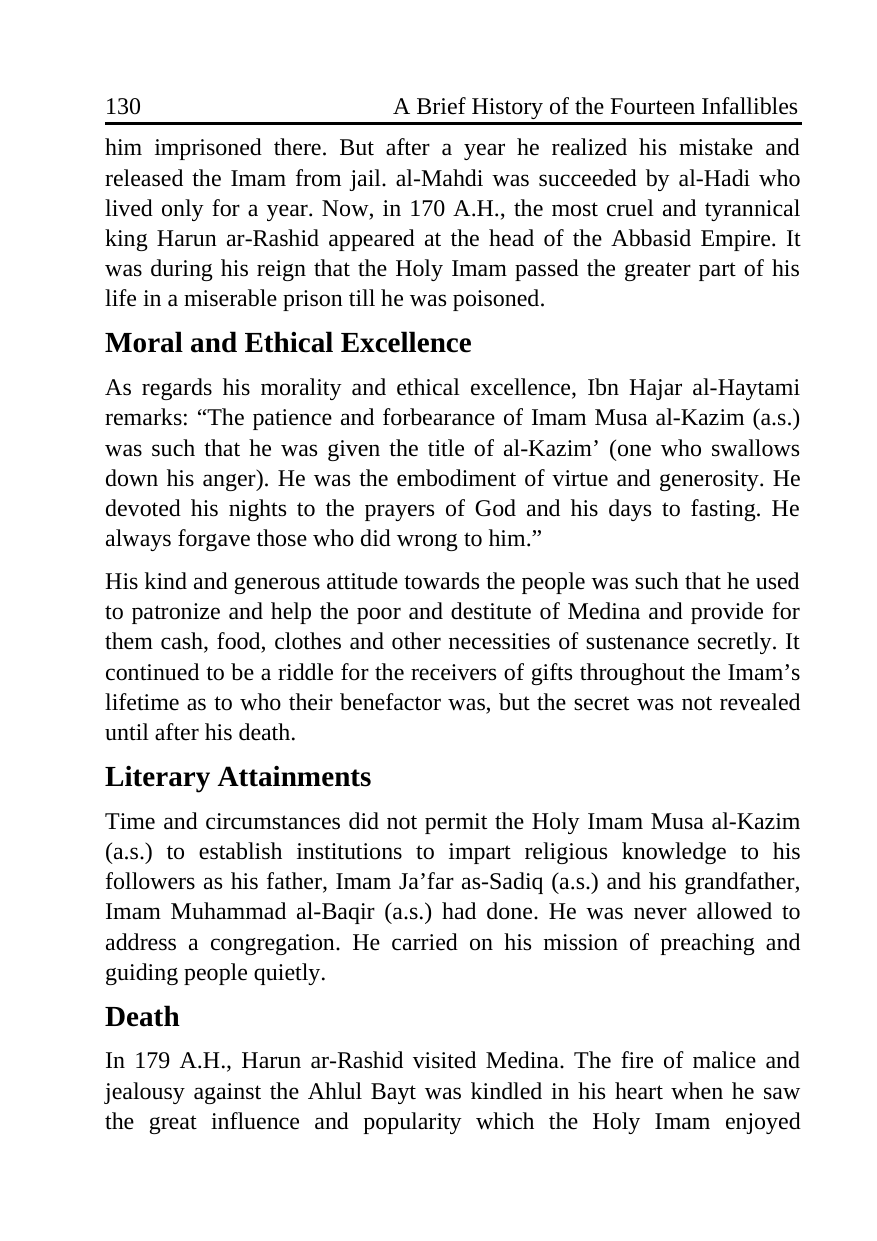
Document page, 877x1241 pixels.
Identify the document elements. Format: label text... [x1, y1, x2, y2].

text His kind and generous attitude towards the people was such that he used to patronize and help the poor and destitute of Medina and provide for them cash, food, clothes and other necessities of sustenance secretly. It continued to be a riddle for the receivers of gifts throughout the Imam’s lifetime as to who their benefactor was, but the secret was not revealed until after his death. [105, 565, 802, 746]
text As regards his morality and ethical excellence, Ibn Hajar al-Haytami remarks: “The patience and forbearance of Imam Musa al-Kazim (a.s.) was such that he was given the title of al-Kazim’ (one who swallows down his anger). He was the embodiment of virtue and generosity. He devoted his nights to the prayers of God and his days to fasting. He always forgave those who did wrong to him.” [105, 371, 802, 553]
subtitle Death [105, 999, 802, 1032]
subtitle Moral and Ethical Excellence [105, 325, 802, 359]
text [105, 132, 802, 313]
subtitle Literary Attainments [105, 759, 802, 792]
text Time and circumstances did not permit the Holy Imam Musa al-Kazim (a.s.) to establish institutions to impart religious knowledge to his followers as his father, Imam Ja’far as-Sadiq (a.s.) and his grandfather, Imam Muhammad al-Baqir (a.s.) had done. He was never allowed to address a congregation. He carried on his mission of preaching and guiding people quietly. [105, 805, 802, 986]
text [105, 1045, 802, 1135]
